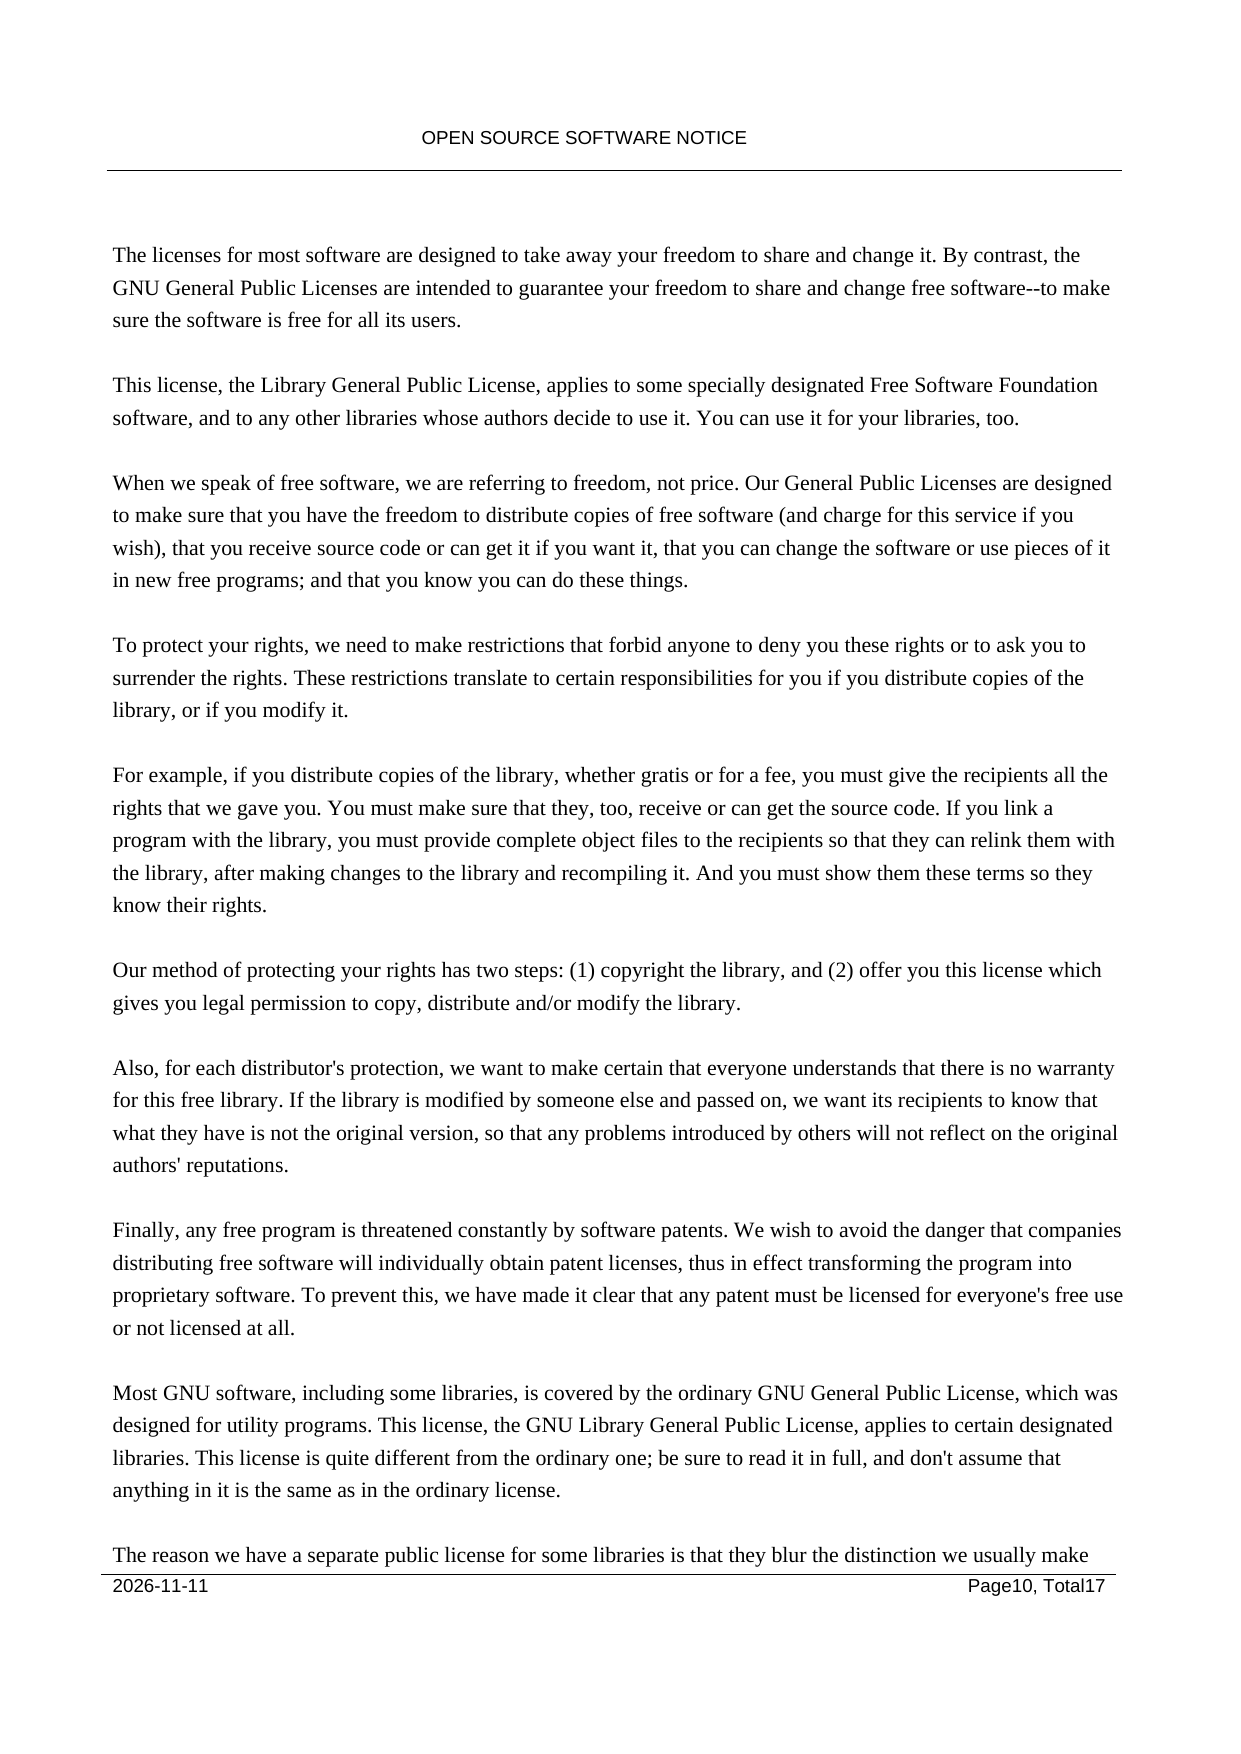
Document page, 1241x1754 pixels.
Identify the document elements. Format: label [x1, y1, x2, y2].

text [112, 206, 1128, 1571]
